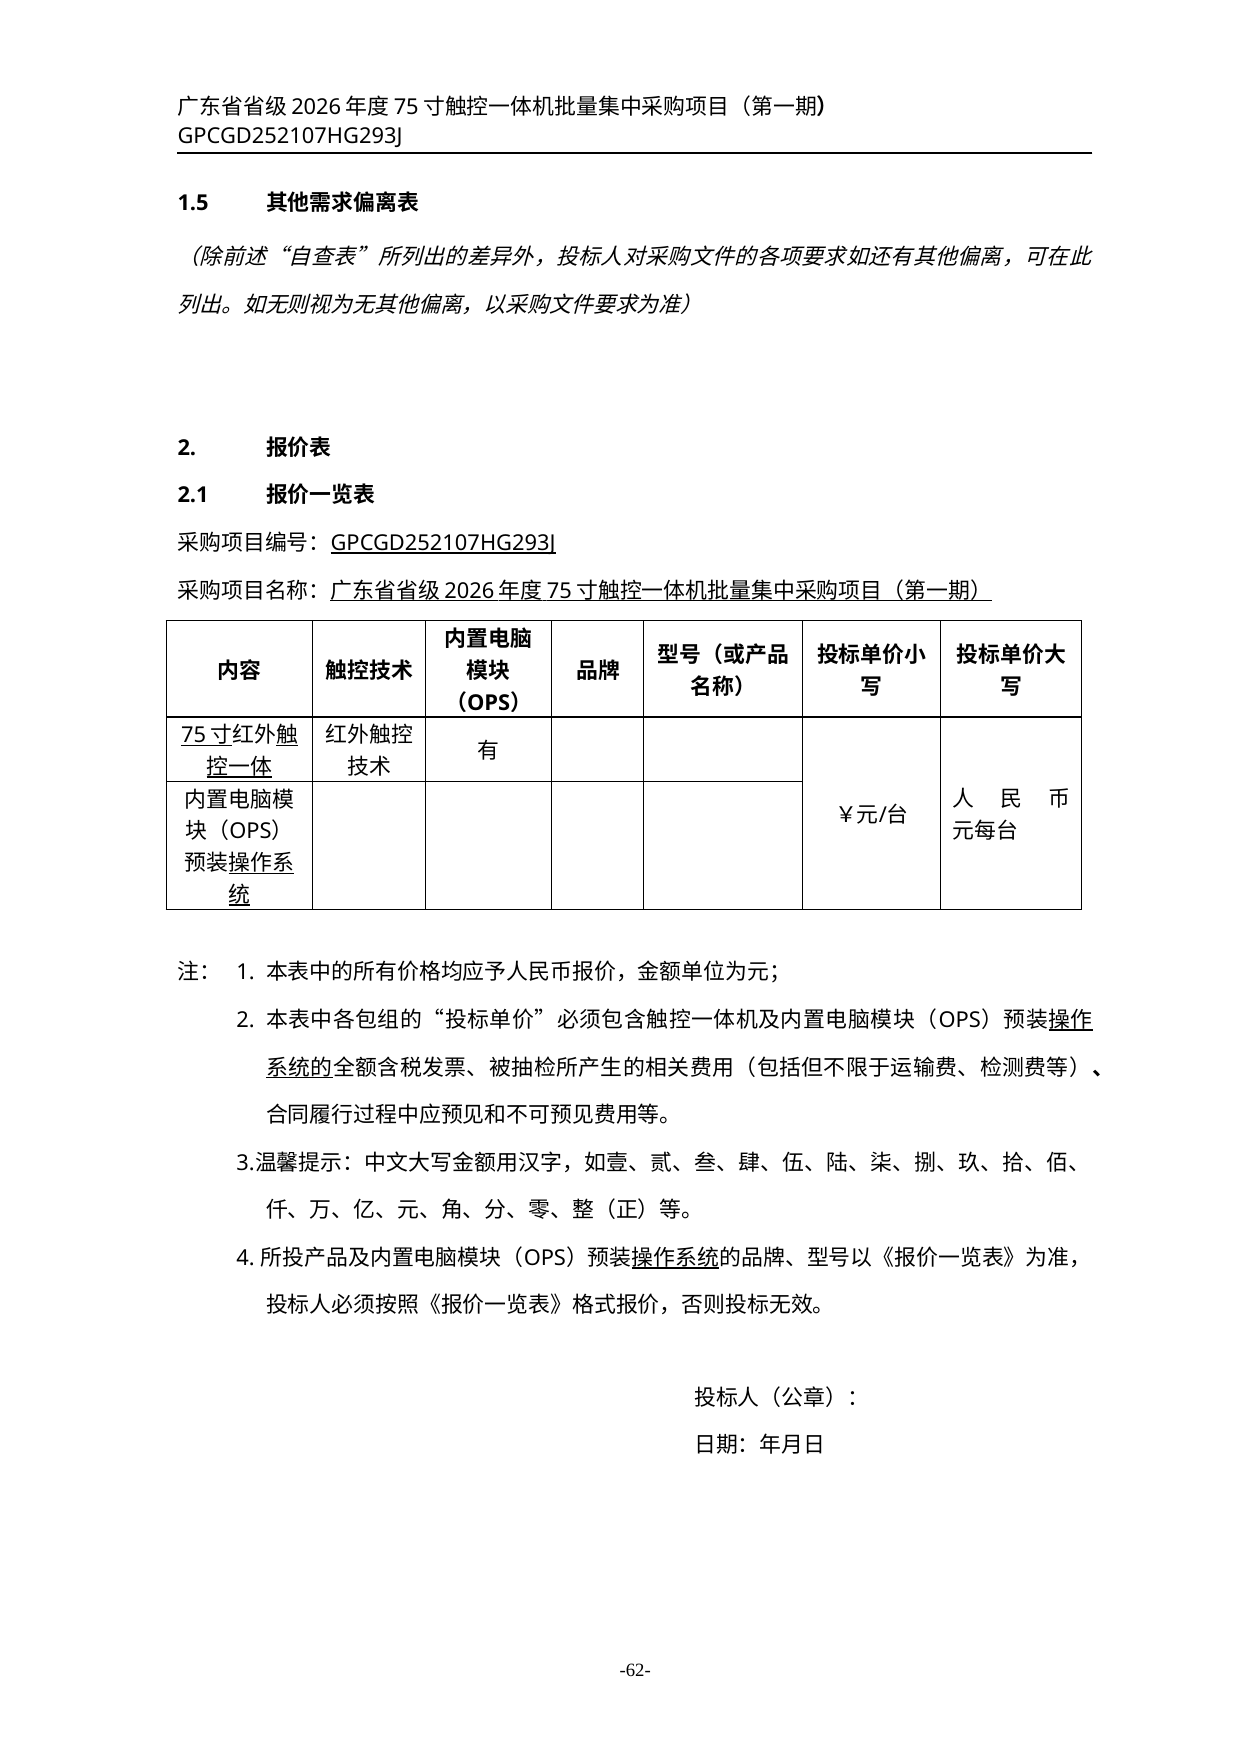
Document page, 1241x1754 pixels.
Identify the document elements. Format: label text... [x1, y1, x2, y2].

table_cell [313, 782, 425, 909]
table_header 投标单价大写 [941, 621, 1081, 716]
subtitle 2.1 报价一览表 [177, 477, 1092, 509]
table_header 内置电脑模块（OPS） [426, 621, 551, 716]
subtitle 2. 报价表 [177, 430, 1092, 462]
subtitle 1.5 其他需求偏离表 [177, 185, 1092, 217]
table_header 投标单价小写 [803, 621, 940, 716]
table_header 型号（或产品名称） [644, 621, 802, 716]
table_cell [552, 718, 643, 781]
table_cell [644, 718, 802, 781]
text 投标人（公章）： [694, 1379, 1092, 1411]
table_header 品牌 [552, 621, 643, 716]
table_header 内容 [167, 621, 312, 716]
table_cell [552, 782, 643, 909]
table_cell [426, 782, 551, 909]
text 3.温馨提示：中文大写金额用汉字，如壹、贰、叁、肆、伍、陆、柒、捌、玖、拾、佰、仟、万、亿、元、角、分、零、整（正）等。 [177, 1144, 1092, 1224]
text 采购项目编号：GPCGD252107HG293J [177, 525, 1092, 557]
text 2. 本表中各包组的“投标单价”必须包含触控一体机及内置电脑模块（OPS）预装操作系统的全额含税发票、被抽检所产生的相关费用（包括但不限于运输费、检测费等）、合同履行过程中应预见和不可预见费用等。 [177, 1002, 1092, 1129]
text 4. 所投产品及内置电脑模块（OPS）预装操作系统的品牌、型号以《报价一览表》为准，投标人必须按照《报价一览表》格式报价，否则投标无效。 [177, 1240, 1092, 1319]
table_cell ￥元/台 [803, 718, 940, 909]
table_cell 人民币 元每台 [941, 718, 1081, 909]
table_cell [644, 782, 802, 909]
table_cell 内置电脑模块（OPS）预装操作系统 [167, 782, 312, 909]
text 采购项目名称：广东省省级2026年度75寸触控一体机批量集中采购项目（第一期） [177, 573, 1092, 604]
text 日期：年月日 [694, 1427, 1092, 1459]
text （除前述“自查表”所列出的差异外，投标人对采购文件的各项要求如还有其他偏离，可在此列出。如无则视为无其他偏离，以采购文件要求为准） [177, 239, 1092, 318]
table_cell 75寸红外触控一体 [167, 718, 312, 781]
table_cell 有 [426, 718, 551, 781]
table_cell 红外触控技术 [313, 718, 425, 781]
table_header 触控技术 [313, 621, 425, 716]
text 注： 1. 本表中的所有价格均应予人民币报价，金额单位为元； [177, 954, 1092, 986]
